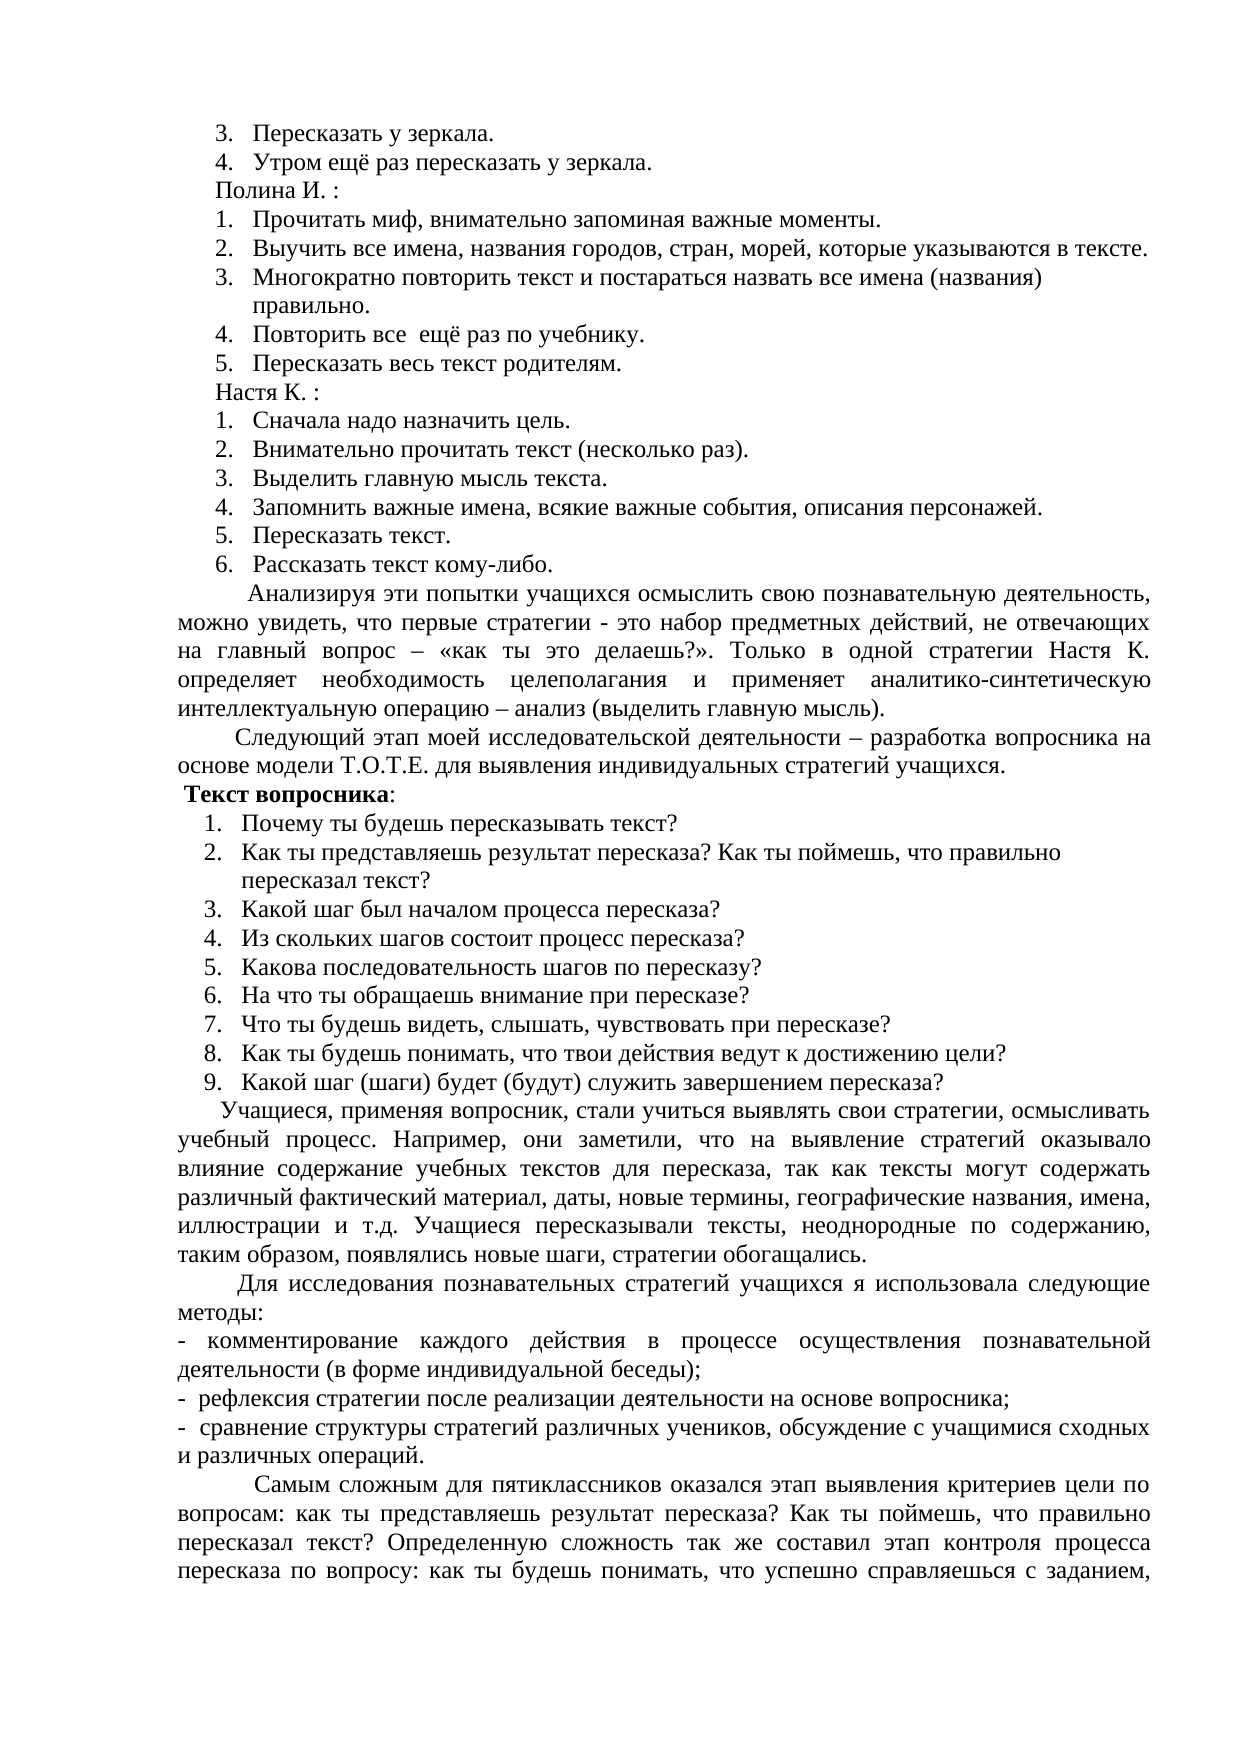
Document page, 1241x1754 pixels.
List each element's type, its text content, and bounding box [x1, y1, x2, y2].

text Для исследования познавательных стратегий учащихся я использовала следующие методы: [177, 1268, 1152, 1326]
list Почему ты будешь пересказывать текст? [204, 808, 1152, 837]
text 1. Сначала надо назначить цель. [215, 406, 1152, 434]
list Что ты будешь видеть, слышать, чувствовать при пересказе? [204, 1009, 1152, 1038]
list Пересказать у зеркала. [215, 118, 1152, 147]
list Утром ещё раз пересказать у зеркала. [215, 147, 1152, 176]
text 4. Запомнить важные имена, всякие важные события, описания персонажей. [215, 492, 1152, 521]
list Как ты будешь понимать, что твои действия ведут к достижению цели? [204, 1038, 1152, 1067]
list Прочитать миф, внимательно запоминая важные моменты. [215, 204, 1152, 233]
list Какой шаг (шаги) будет (будут) служить завершением пересказа? [204, 1067, 1152, 1096]
text Текст вопросника: [177, 779, 1152, 808]
text Настя К. : [215, 377, 1152, 406]
list Какова последовательность шагов по пересказу? [204, 952, 1152, 981]
list Какой шаг был началом процесса пересказа? [204, 894, 1152, 923]
list Повторить все ещё раз по учебнику. [215, 319, 1152, 348]
list Выучить все имена, названия городов, стран, морей, которые указываются в тексте. [215, 233, 1152, 262]
list Как ты представляешь результат пересказа? Как ты поймешь, что правильно пересказал текст? [204, 837, 1152, 894]
list Из скольких шагов состоит процесс пересказа? [204, 923, 1152, 952]
text Анализируя эти попытки учащихся осмыслить свою познавательную деятельность, можно увидеть, что первые стратегии - это набор предметных действий, не отвечающих на главный вопрос – «как ты это делаешь?». Только в одной стратегии Настя К. определяет необходимость целеполагания и применяет аналитико-синтетическую интеллектуальную операцию – анализ (выделить главную мысль). [177, 578, 1152, 722]
text 2. Внимательно прочитать текст (несколько раз). [215, 434, 1152, 463]
text - комментирование каждого действия в процессе осуществления познавательной деятельности (в форме индивидуальной беседы); [177, 1326, 1152, 1383]
list Пересказать весь текст родителям. [215, 348, 1152, 377]
text Учащиеся, применяя вопросник, стали учиться выявлять свои стратегии, осмысливать учебный процесс. Например, они заметили, что на выявление стратегий оказывало влияние содержание учебных текстов для пересказа, так как тексты могут содержать различный фактический материал, даты, новые термины, географические названия, имена, иллюстрации и т.д. Учащиеся пересказывали тексты, неоднородные по содержанию, таким образом, появлялись новые шаги, стратегии обогащались. [177, 1096, 1152, 1268]
text Полина И. : [215, 176, 1152, 204]
text 3. Выделить главную мысль текста. [215, 463, 1152, 492]
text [177, 1469, 1152, 1584]
list На что ты обращаешь внимание при пересказе? [204, 981, 1152, 1009]
text Следующий этап моей исследовательской деятельности – разработка вопросника на основе модели Т.О.Т.Е. для выявления индивидуальных стратегий учащихся. [177, 722, 1152, 779]
list Многократно повторить текст и постараться назвать все имена (названия) правильно. [215, 262, 1152, 319]
text 6. Рассказать текст кому-либо. [215, 549, 1152, 578]
text - рефлексия стратегии после реализации деятельности на основе вопросника; [177, 1383, 1152, 1412]
text 5. Пересказать текст. [215, 521, 1152, 549]
text - сравнение структуры стратегий различных учеников, обсуждение с учащимися сходных и различных операций. [177, 1412, 1152, 1469]
